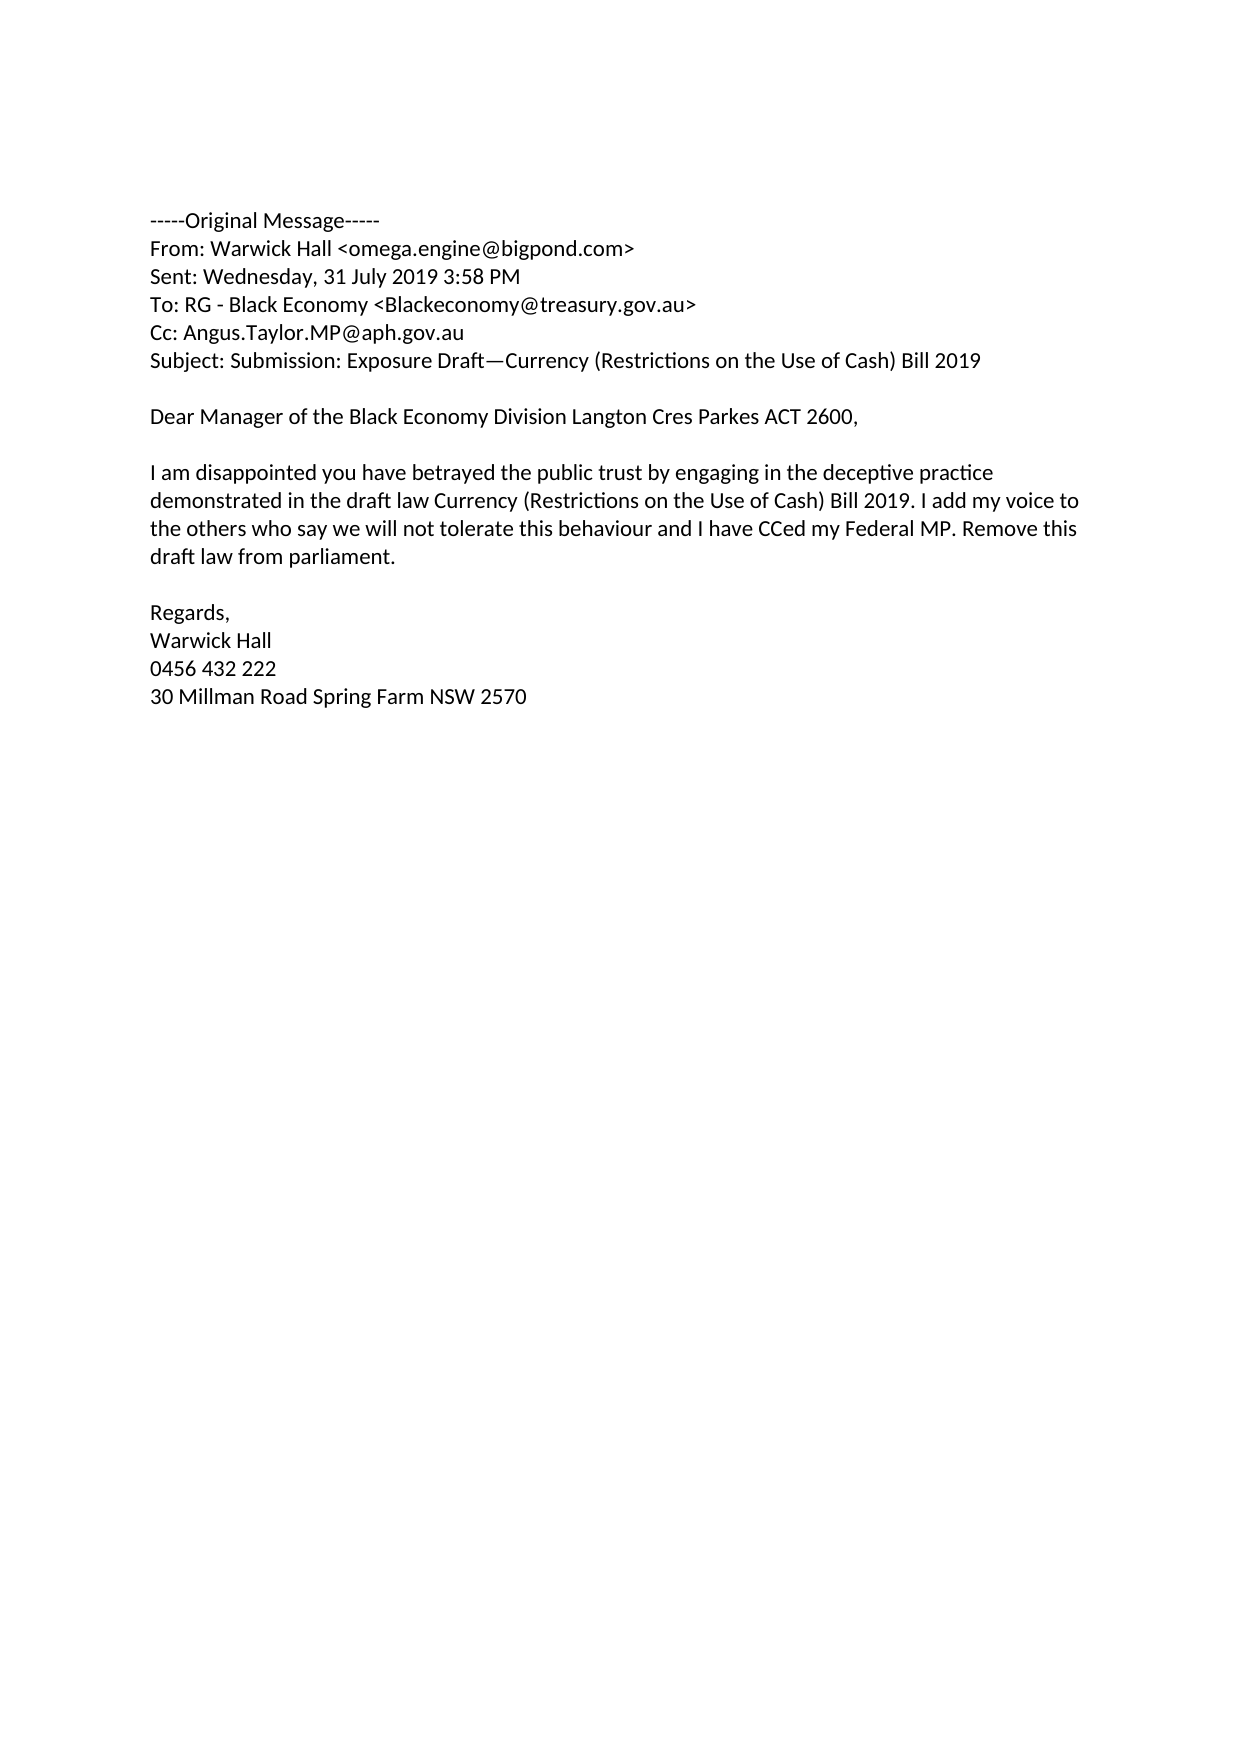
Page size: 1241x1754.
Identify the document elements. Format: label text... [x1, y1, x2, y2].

text 30 Millman Road Spring Farm NSW 2570 [150, 682, 1090, 710]
text Regards, [150, 598, 1090, 626]
text 0456 432 222 [150, 654, 1090, 682]
text Warwick Hall [150, 626, 1090, 654]
text -----Original Message----- From: Warwick Hall <omega.engine@bigpond.com> Sent: Wednesday, 31 July 2019 3:58 PM To: RG - Black Economy <Blackeconomy@treasury.gov.au> Cc: Angus.Taylor.MP@aph.gov.au Subject: Submission: Exposure Draft—Currency (Restrictions on the Use of Cash) Bill 2019 [150, 206, 1090, 374]
text Dear Manager of the Black Economy Division Langton Cres Parkes ACT 2600, [150, 402, 1090, 430]
text I am disappointed you have betrayed the public trust by engaging in the deceptive practice demonstrated in the draft law Currency (Restrictions on the Use of Cash) Bill 2019. I add my voice to the others who say we will not tolerate this behaviour and I have CCed my Federal MP. Remove this draft law from parliament. [150, 458, 1090, 570]
